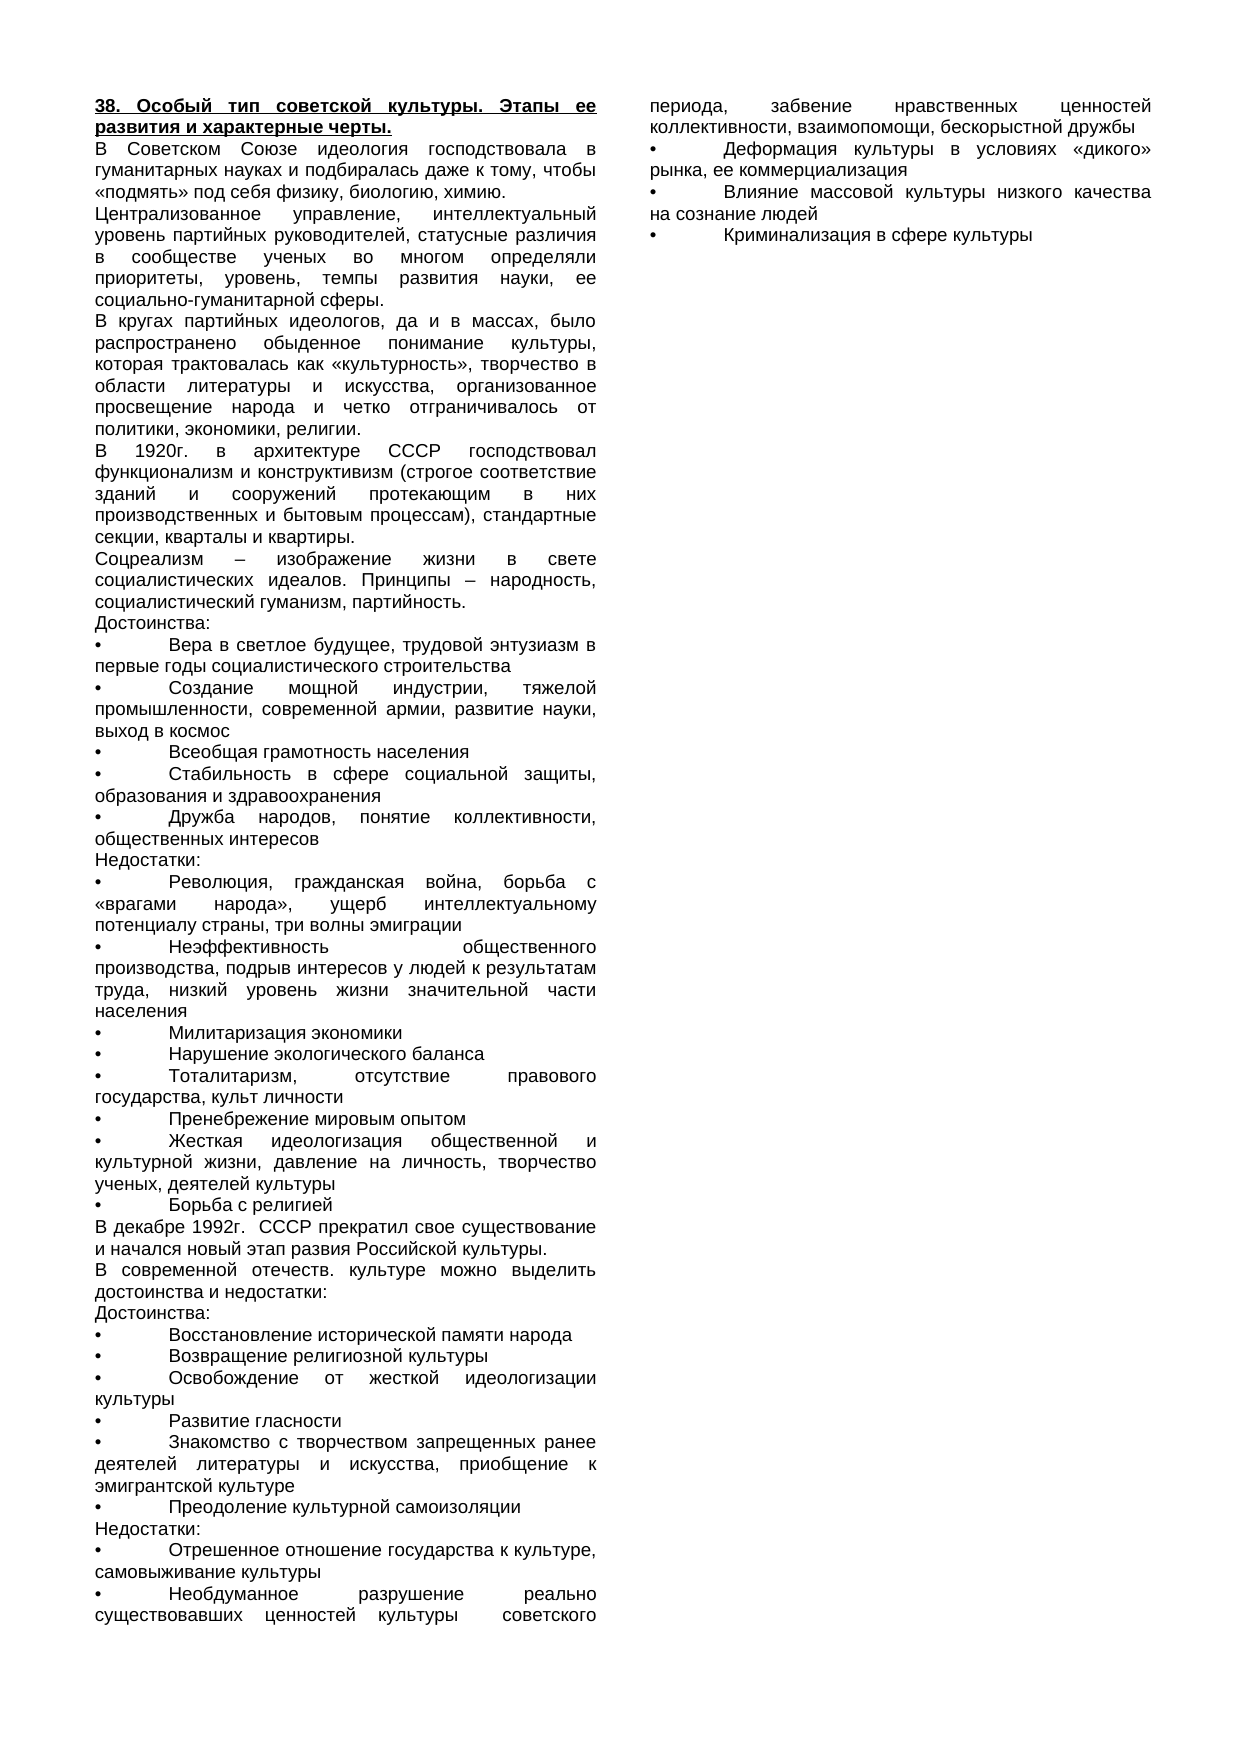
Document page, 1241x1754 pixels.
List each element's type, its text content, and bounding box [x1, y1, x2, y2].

text Централизованное управление, интеллектуальный уровень партийных руководителей, статусные различия в сообществе ученых во многом определяли приоритеты, уровень, темпы развития науки, ее социально-гуманитарной сферы. [94, 202, 596, 310]
text • Всеобщая грамотность населения [94, 741, 596, 763]
text В 1920г. в архитектуре СССР господствовал функционализм и конструктивизм (строгое соответствие зданий и сооружений протекающим в них производственных и бытовым процессам), стандартные секции, кварталы и квартиры. [94, 439, 596, 547]
text • Развитие гласности [94, 1410, 596, 1431]
text • Криминализация в сфере культуры [649, 224, 1152, 245]
text • Стабильность в сфере социальной защиты, образования и здравоохранения [94, 763, 596, 806]
text • Тоталитаризм, отсутствие правового государства, культ личности [94, 1065, 596, 1108]
text 38. Особый тип советской культуры. Этапы ее развития и характерные черты. [94, 114, 596, 138]
text • Восстановление исторической памяти народа [94, 1323, 596, 1345]
text • Преодоление культурной самоизоляции [94, 1496, 596, 1518]
text • Возвращение религиозной культуры [94, 1345, 596, 1367]
text Недостатки: [94, 849, 596, 871]
text Достоинства: [94, 1302, 596, 1323]
text • Нарушение экологического баланса [94, 1043, 596, 1065]
text 38. Особый тип советской культуры. Этапы ее развития и характерные черты. [94, 94, 596, 113]
text • Борьба с религией [94, 1194, 596, 1216]
text В современной отечеств. культуре можно выделить достоинства и недостатки: [94, 1259, 596, 1302]
text В декабре 1992г. СССР прекратил свое существование и начался новый этап развия Российской культуры. [94, 1216, 596, 1259]
text • Знакомство с творчеством запрещенных ранее деятелей литературы и искусства, приобщение к эмигрантской культуре [94, 1431, 596, 1496]
text • Деформация культуры в условиях «дикого» рынка, ее коммерциализация [649, 138, 1152, 181]
text • Милитаризация экономики [94, 1022, 596, 1043]
text В Советском Союзе идеология господствовала в гуманитарных науках и подбиралась даже к тому, чтобы «подмять» под себя физику, биологию, химию. [94, 138, 596, 202]
text Недостатки: [94, 1518, 596, 1539]
text • Создание мощной индустрии, тяжелой промышленности, современной армии, развитие науки, выход в космос [94, 677, 596, 741]
text • Влияние массовой культуры низкого качества на сознание людей [649, 181, 1152, 224]
text • Необдуманное разрушение реально существовавших ценностей культуры советского периода, забвение нравственных ценностей коллективности, взаимопомощи, бескорыстной дружбы [94, 1582, 596, 1625]
text • Жесткая идеологизация общественной и культурной жизни, давление на личность, творчество ученых, деятелей культуры [94, 1129, 596, 1194]
text • Неэффективность общественного производства, подрыв интересов у людей к результатам труда, низкий уровень жизни значительной части населения [94, 935, 596, 1022]
text • Пренебрежение мировым опытом [94, 1108, 596, 1129]
text • Дружба народов, понятие коллективности, общественных интересов [94, 806, 596, 849]
text • Революция, гражданская война, борьба с «врагами народа», ущерб интеллектуальному потенциалу страны, три волны эмиграции [94, 871, 596, 935]
text Достоинства: [94, 612, 596, 633]
text • Освобождение от жесткой идеологизации культуры [94, 1367, 596, 1410]
text • Необдуманное разрушение реально существовавших ценностей культуры советского периода, забвение нравственных ценностей коллективности, взаимопомощи, бескорыстной дружбы [649, 94, 1152, 138]
text Соцреализм – изображение жизни в свете социалистических идеалов. Принципы – народность, социалистический гуманизм, партийность. [94, 547, 596, 612]
text • Отрешенное отношение государства к культуре, самовыживание культуры [94, 1539, 596, 1582]
text В кругах партийных идеологов, да и в массах, было распространено обыденное понимание культуры, которая трактовалась как «культурность», творчество в области литературы и искусства, организованное просвещение народа и четко отграничивалось от политики, экономики, религии. [94, 310, 596, 439]
text • Вера в светлое будущее, трудовой энтузиазм в первые годы социалистического строительства [94, 633, 596, 677]
